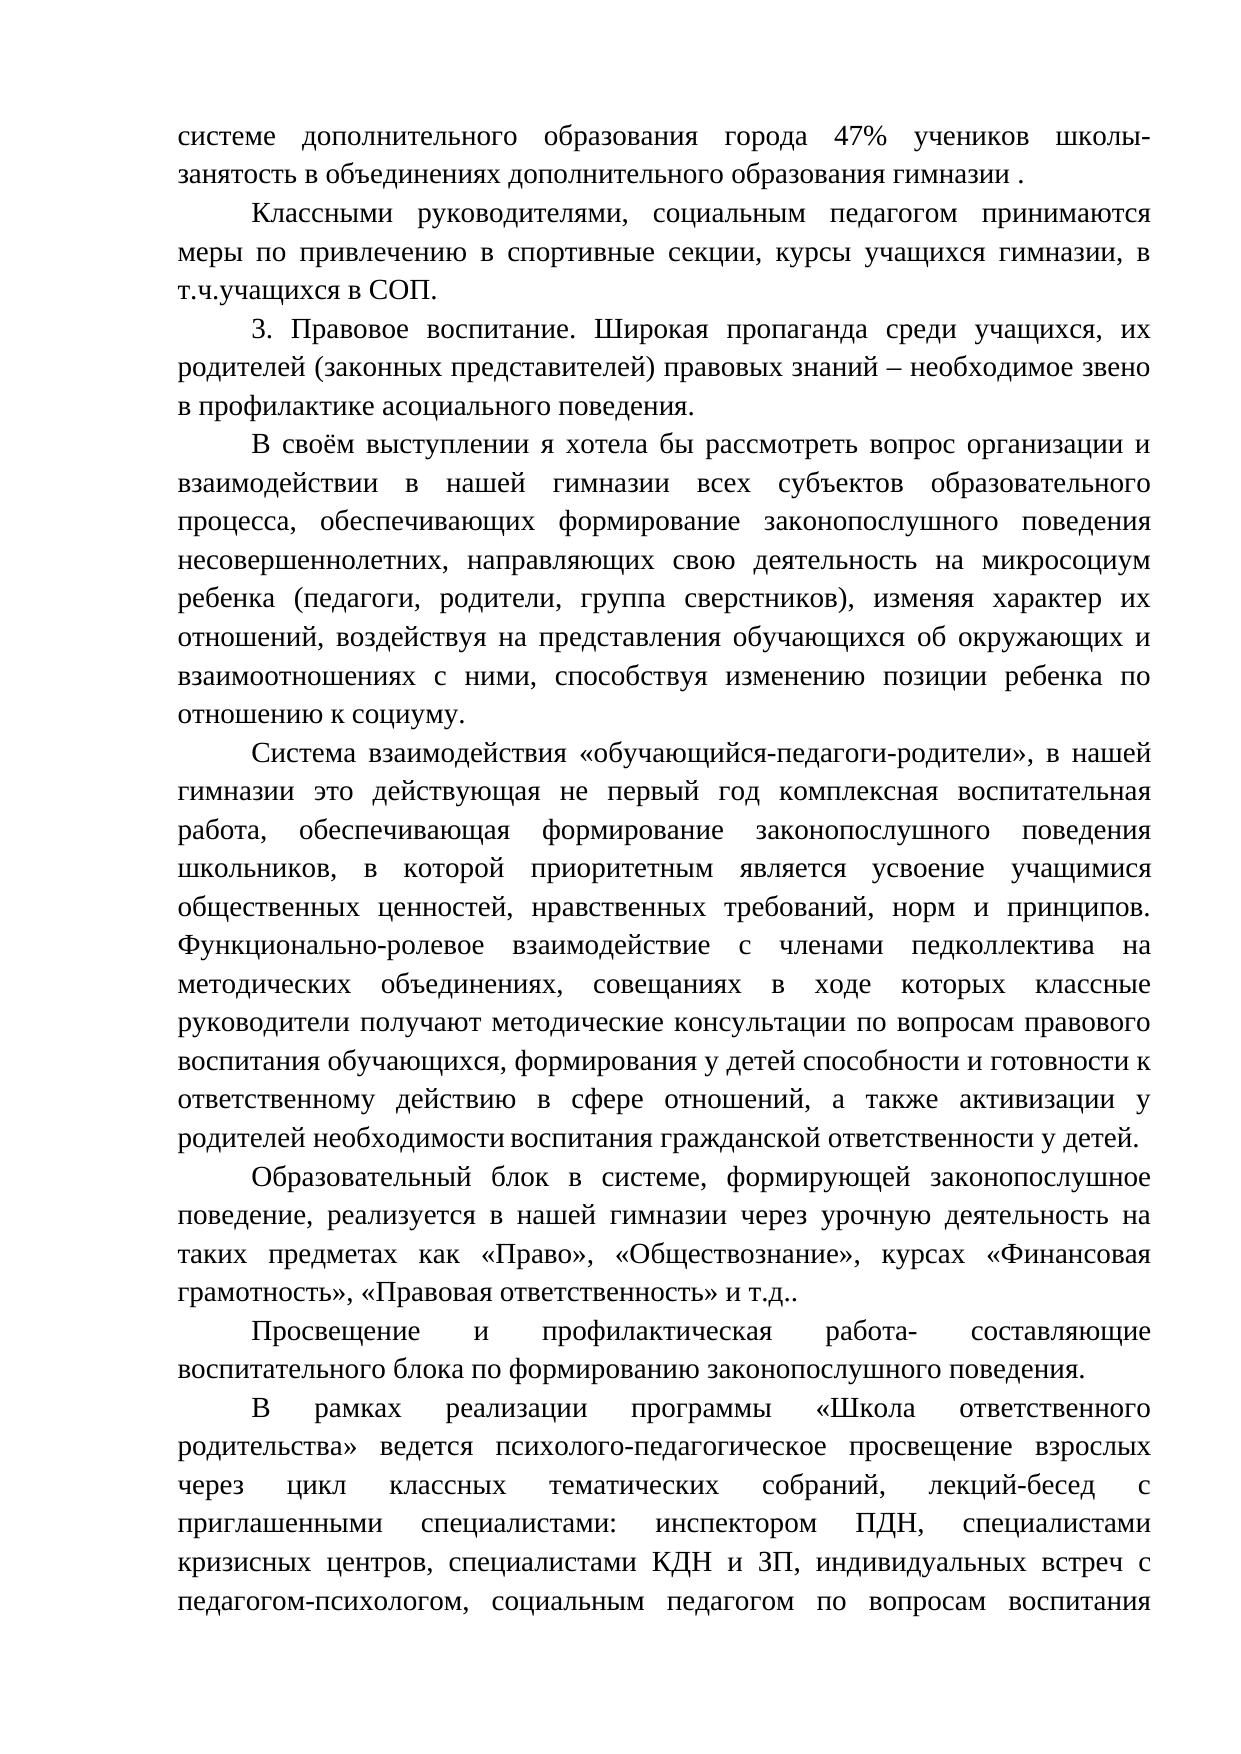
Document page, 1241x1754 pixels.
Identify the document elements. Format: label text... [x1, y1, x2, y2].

text В своём выступлении я хотела бы рассмотреть вопрос организации и взаимодействии в нашей гимназии всех субъектов образовательного процесса, обеспечивающих формирование законопослушного поведения несовершеннолетних, направляющих свою деятельность на микросоциум ребенка (педагоги, родители, группа сверстников), изменяя характер их отношений, воздействуя на представления обучающихся об окружающих и взаимоотношениях с ними, способствуя изменению позиции ребенка по отношению к социуму. [177, 426, 1152, 730]
text Образовательный блок в системе, формирующей законопослушное поведение, реализуется в нашей гимназии через урочную деятельность на таких предметах как «Право», «Обществознание», курсах «Финансовая грамотность», «Правовая ответственность» и т.д.. [177, 1159, 1152, 1308]
text Система взаимодействия «обучающийся-педагоги-родители», в нашей гимназии это действующая не первый год комплексная воспитательная работа, обеспечивающая формирование законопослушного поведения школьников, в которой приоритетным является усвоение учащимися общественных ценностей, нравственных требований, норм и принципов. Функционально-ролевое взаимодействие с членами педколлектива на методических объединениях, совещаниях в ходе которых классные руководители получают методические консультации по вопросам правового воспитания обучающихся, формирования у детей способности и готовности к ответственному действию в сфере отношений, а также активизации у родителей необходимости воспитания гражданской ответственности у детей. [177, 735, 1152, 1154]
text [177, 1390, 1152, 1616]
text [177, 118, 1152, 190]
text Просвещение и профилактическая работа- составляющие воспитательного блока по формированию законопослушного поведения. [177, 1313, 1152, 1385]
text 3. Правовое воспитание. Широкая пропаганда среди учащихся, их родителей (законных представителей) правовых знаний – необходимое звено в профилактике асоциального поведения. [177, 311, 1152, 421]
text Классными руководителями, социальным педагогом принимаются меры по привлечению в спортивные секции, курсы учащихся гимназии, в т.ч.учащихся в СОП. [177, 195, 1152, 306]
